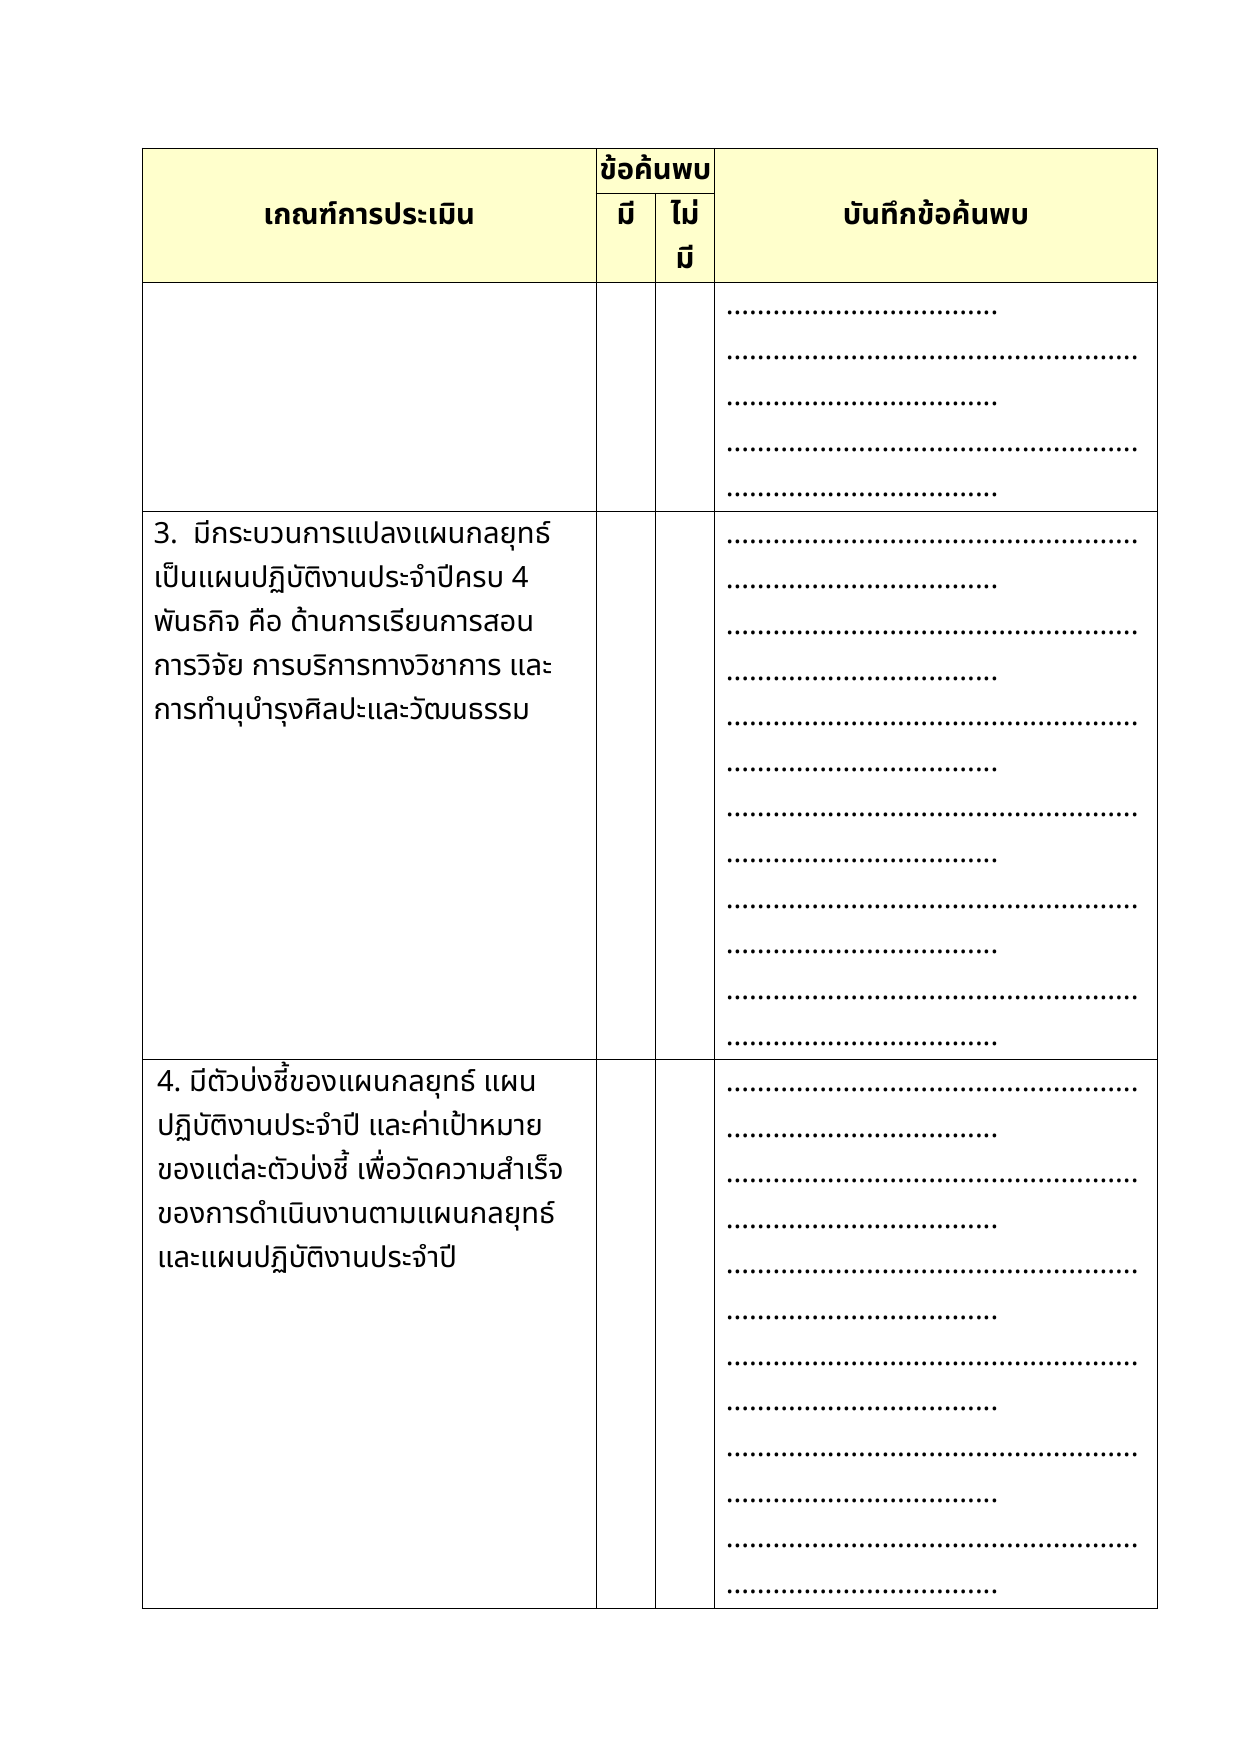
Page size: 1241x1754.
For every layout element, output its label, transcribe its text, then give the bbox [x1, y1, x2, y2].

table_cell 3. มีกระบวนการแปลงแผนกลยุทธ์เป็นแผนปฏิบัติงานประจำปีครบ 4 พันธกิจ คือ ด้านการเรียนการสอน การวิจัย การบริการทางวิชาการ และการทำนุบำรุงศิลปะและวัฒนธรรม [143, 512, 596, 1059]
table_header บันทึกข้อค้นพบ [715, 149, 1157, 282]
table_cell [656, 283, 714, 511]
table_cell 4. มีตัวบ่งชี้ของแผนกลยุทธ์ แผนปฏิบัติงานประจำปี และค่าเป้าหมายของแต่ละตัวบ่งชี้ เพื่อวัดความสำเร็จของการดำเนินงานตามแผนกลยุทธ์และแผนปฏิบัติงานประจำปี [143, 1060, 596, 1608]
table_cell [715, 283, 1157, 511]
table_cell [143, 283, 596, 511]
table_header ข้อค้นพบ [597, 149, 714, 193]
table_cell มี [597, 194, 655, 282]
table_cell [597, 512, 655, 1059]
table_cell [715, 1060, 1157, 1608]
table_cell ไม่มี [656, 194, 714, 282]
table_cell [597, 1060, 655, 1608]
table_cell [656, 1060, 714, 1608]
table_cell [656, 512, 714, 1059]
table_header เกณฑ์การประเมิน [143, 149, 596, 282]
table_cell [597, 283, 655, 511]
